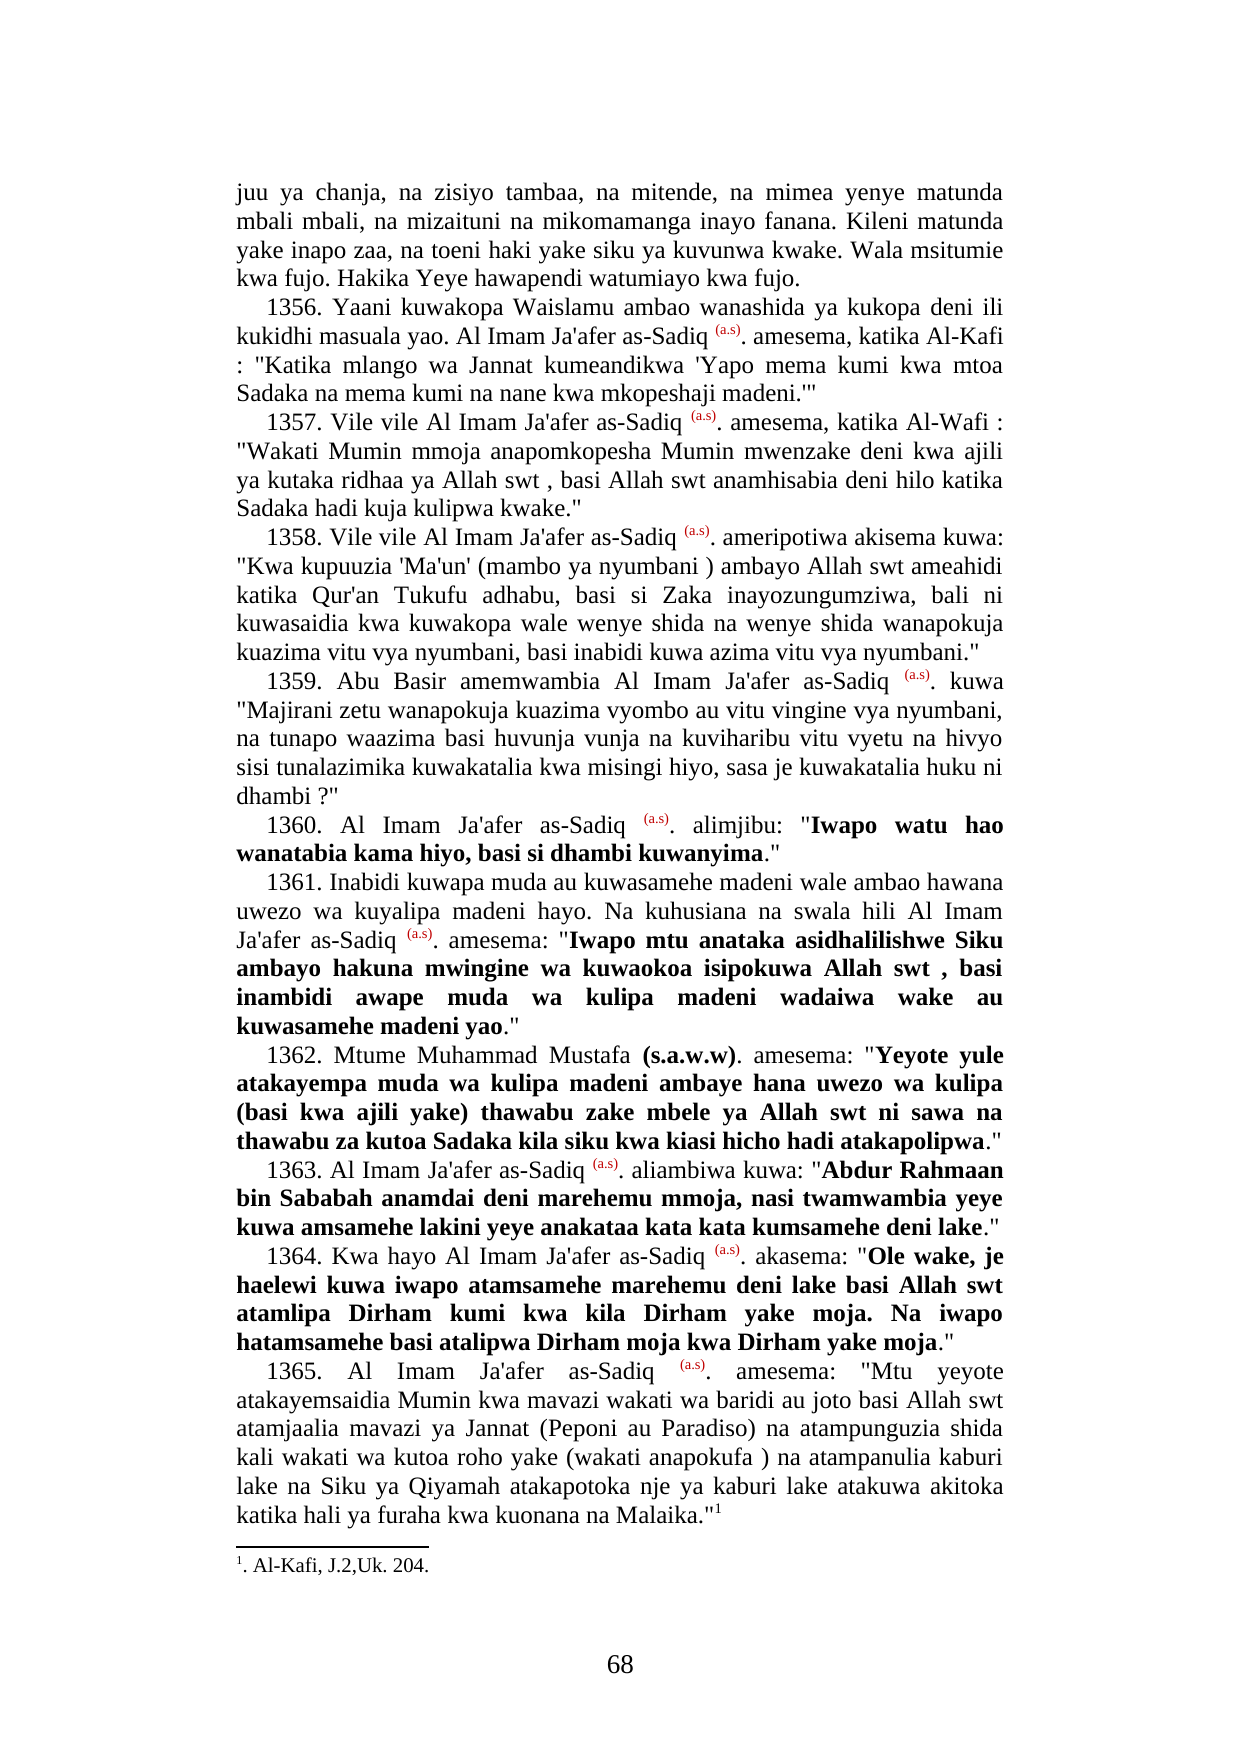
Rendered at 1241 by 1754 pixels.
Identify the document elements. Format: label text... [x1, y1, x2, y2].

text 1363. Al Imam Ja'afer as-Sadiq (a.s). aliambiwa kuwa: "Abdur Rahmaan bin Sababah anamdai deni marehemu mmoja, nasi twamwambia yeye kuwa amsamehe lakini yeye anakataa kata kata kumsamehe deni lake." [236, 1155, 1004, 1241]
text 1364. Kwa hayo Al Imam Ja'afer as-Sadiq (a.s). akasema: "Ole wake, je haelewi kuwa iwapo atamsamehe marehemu deni lake basi Allah swt atamlipa Dirham kumi kwa kila Dirham yake moja. Na iwapo hatamsamehe basi atalipwa Dirham moja kwa Dirham yake moja." [236, 1241, 1004, 1356]
text 1359. Abu Basir amemwambia Al Imam Ja'afer as-Sadiq (a.s). kuwa "Majirani zetu wanapokuja kuazima vyombo au vitu vingine vya nyumbani, na tunapo waazima basi huvunja vunja na kuviharibu vitu vyetu na hivyo sisi tunalazimika kuwakatalia kwa misingi hiyo, sasa je kuwakatalia huku ni dhambi ?" [236, 666, 1004, 810]
text 1361. Inabidi kuwapa muda au kuwasamehe madeni wale ambao hawana uwezo wa kuyalipa madeni hayo. Na kuhusiana na swala hili Al Imam Ja'afer as-Sadiq (a.s). amesema: "Iwapo mtu anataka asidhalilishwe Siku ambayo hakuna mwingine wa kuwaokoa isipokuwa Allah swt , basi inambidi awape muda wa kulipa madeni wadaiwa wake au kuwasamehe madeni yao." [236, 867, 1004, 1040]
text 1365. Al Imam Ja'afer as-Sadiq (a.s). amesema: "Mtu yeyote atakayemsaidia Mumin kwa mavazi wakati wa baridi au joto basi Allah swt atamjaalia mavazi ya Jannat (Peponi au Paradiso) na atampunguzia shida kali wakati wa kutoa roho yake (wakati anapokufa ) na atampanulia kaburi lake na Siku ya Qiyamah atakapotoka nje ya kaburi lake atakuwa akitoka katika hali ya furaha kwa kuonana na Malaika." [236, 1356, 1004, 1528]
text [236, 177, 1004, 292]
text 1356. Yaani kuwakopa Waislamu ambao wanashida ya kukopa deni ili kukidhi masuala yao. Al Imam Ja'afer as-Sadiq (a.s). amesema, katika Al-Kafi : "Katika mlango wa Jannat kumeandikwa 'Yapo mema kumi kwa mtoa Sadaka na mema kumi na nane kwa mkopeshaji madeni.'" [236, 292, 1004, 407]
text 1358. Vile vile Al Imam Ja'afer as-Sadiq (a.s). ameripotiwa akisema kuwa: "Kwa kupuuzia 'Ma'un' (mambo ya nyumbani ) ambayo Allah swt ameahidi katika Qur'an Tukufu adhabu, basi si Zaka inayozungumziwa, bali ni kuwasaidia kwa kuwakopa wale wenye shida na wenye shida wanapokuja kuazima vitu vya nyumbani, basi inabidi kuwa azima vitu vya nyumbani." [236, 522, 1004, 666]
text 1360. Al Imam Ja'afer as-Sadiq (a.s). alimjibu: "Iwapo watu hao wanatabia kama hiyo, basi si dhambi kuwanyima." [236, 810, 1004, 867]
text 1362. Mtume Muhammad Mustafa (s.a.w.w). amesema: "Yeyote yule atakayempa muda wa kulipa madeni ambaye hana uwezo wa kulipa (basi kwa ajili yake) thawabu zake mbele ya Allah swt ni sawa na thawabu za kutoa Sadaka kila siku kwa kiasi hicho hadi atakapolipwa." [236, 1040, 1004, 1155]
text 1357. Vile vile Al Imam Ja'afer as-Sadiq (a.s). amesema, katika Al-Wafi : "Wakati Mumin mmoja anapomkopesha Mumin mwenzake deni kwa ajili ya kutaka ridhaa ya Allah swt , basi Allah swt anamhisabia deni hilo katika Sadaka hadi kuja kulipwa kwake." [236, 407, 1004, 522]
